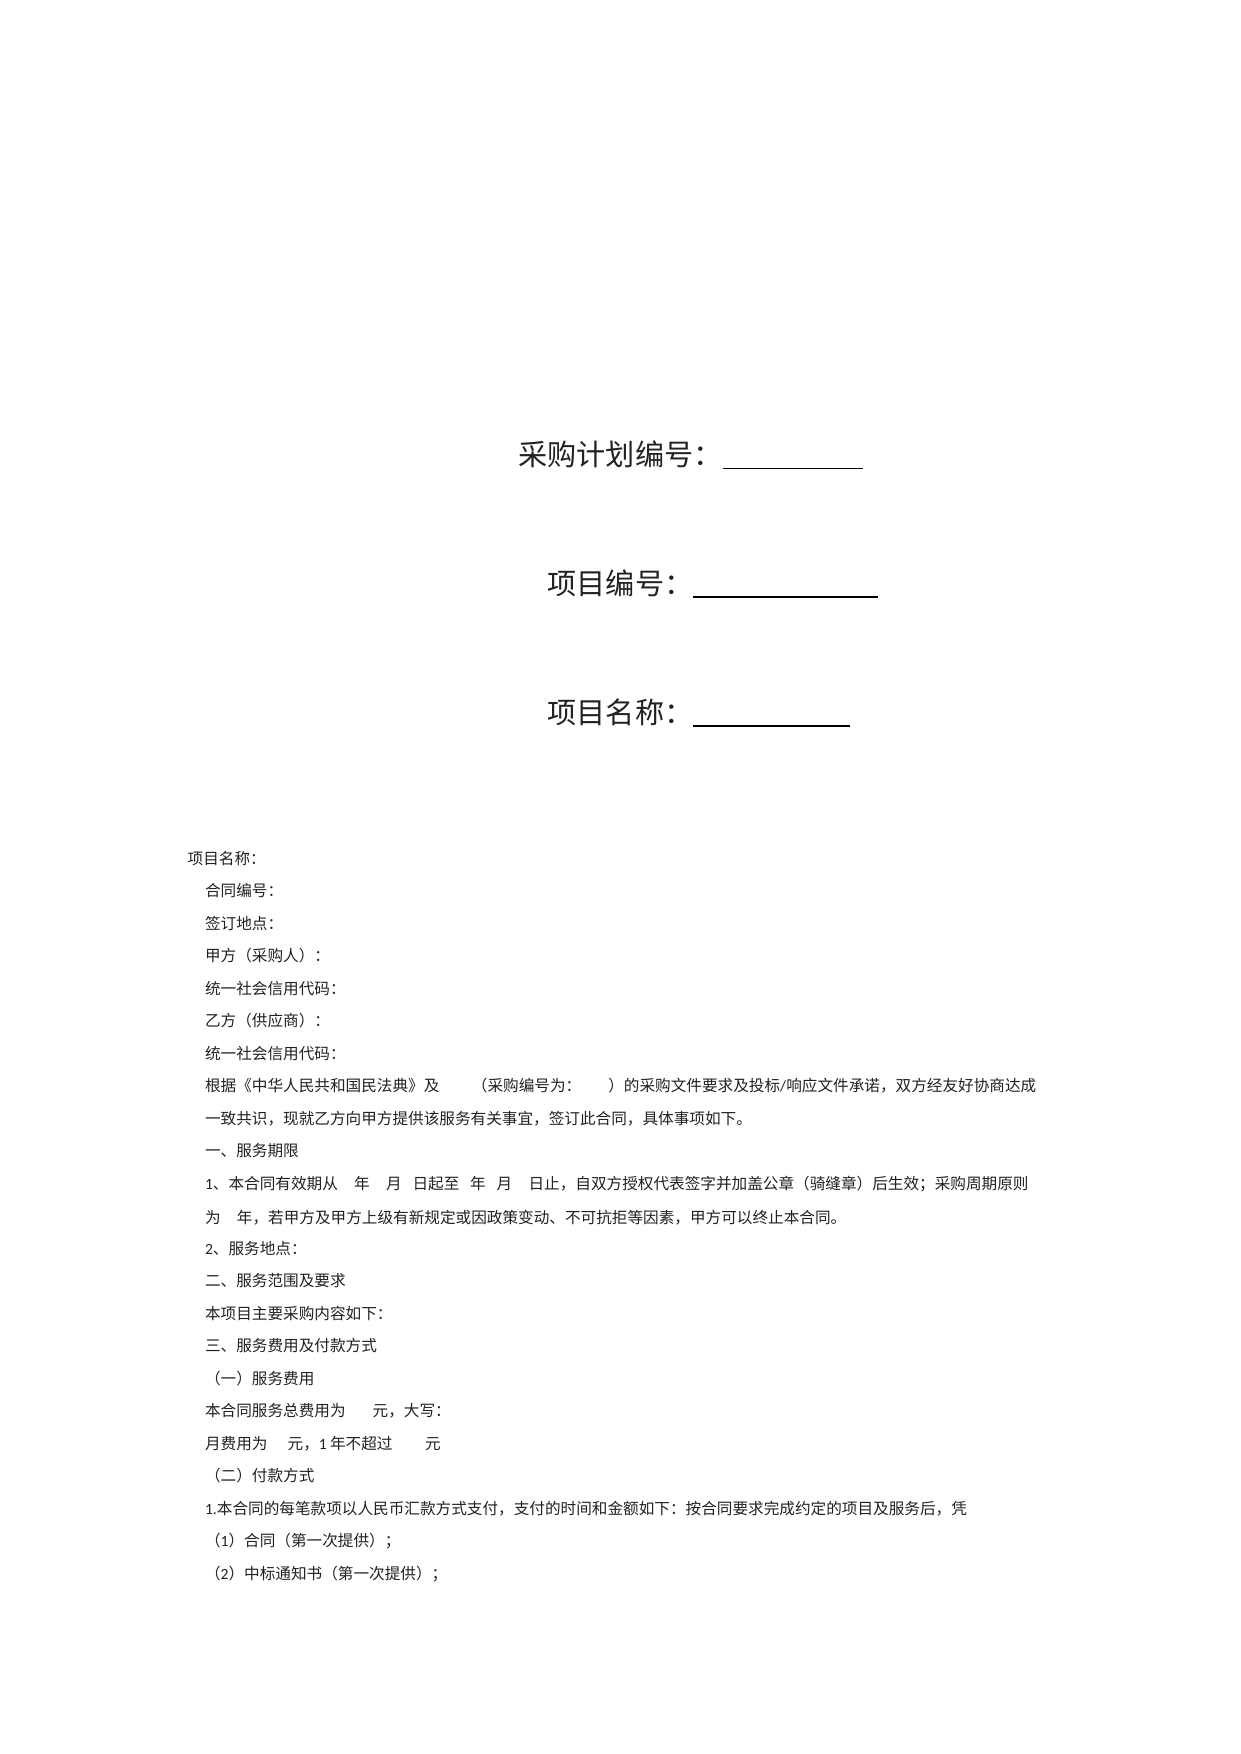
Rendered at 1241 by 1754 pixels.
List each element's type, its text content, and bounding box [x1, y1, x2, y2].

text 统一社会信用代码： [205, 972, 1037, 1004]
text 项目编号： [187, 551, 1053, 616]
text 合同编号： [205, 874, 1037, 907]
text 本合同服务总费用为 元，大写： [205, 1394, 1037, 1427]
text 二、服务范围及要求 [205, 1264, 1037, 1297]
text （一）服务费用 [205, 1362, 1037, 1394]
text 一、服务期限 [205, 1134, 1037, 1167]
text 1.本合同的每笔款项以人民币汇款方式支付，支付的时间和金额如下：按合同要求完成约定的项目及服务后，凭 [205, 1492, 1037, 1524]
text 项目名称： [187, 679, 1053, 744]
text 2、服务地点： [205, 1232, 1037, 1264]
text 甲方（采购人）： [205, 939, 1037, 972]
text 根据《中华人民共和国民法典》及 （采购编号为： ）的采购文件要求及投标/响应文件承诺，双方经友好协商达成一致共识，现就乙方向甲方提供该服务有关事宜，签订此合同，具体事项如下。 [205, 1069, 1037, 1134]
text 签订地点： [205, 907, 1037, 939]
text 本项目主要采购内容如下： [205, 1297, 1037, 1329]
text 统一社会信用代码： [205, 1037, 1037, 1069]
text 月费用为 元，1年不超过 元 [205, 1427, 1037, 1459]
text （2）中标通知书（第一次提供）； [205, 1557, 1037, 1589]
text 采购计划编号： [187, 422, 1053, 487]
text （1）合同（第一次提供）； [205, 1524, 1037, 1557]
text 三、服务费用及付款方式 [205, 1329, 1037, 1362]
text 乙方（供应商）： [205, 1004, 1037, 1037]
text 项目名称： [187, 842, 1053, 874]
text 1、本合同有效期从 年 月 日起至 年 月 日止，自双方授权代表签字并加盖公章（骑缝章）后生效；采购周期原则为 年，若甲方及甲方上级有新规定或因政策变动、不可抗拒等因素，甲方可以终止本合同。 [205, 1167, 1037, 1232]
text （二）付款方式 [205, 1459, 1037, 1492]
